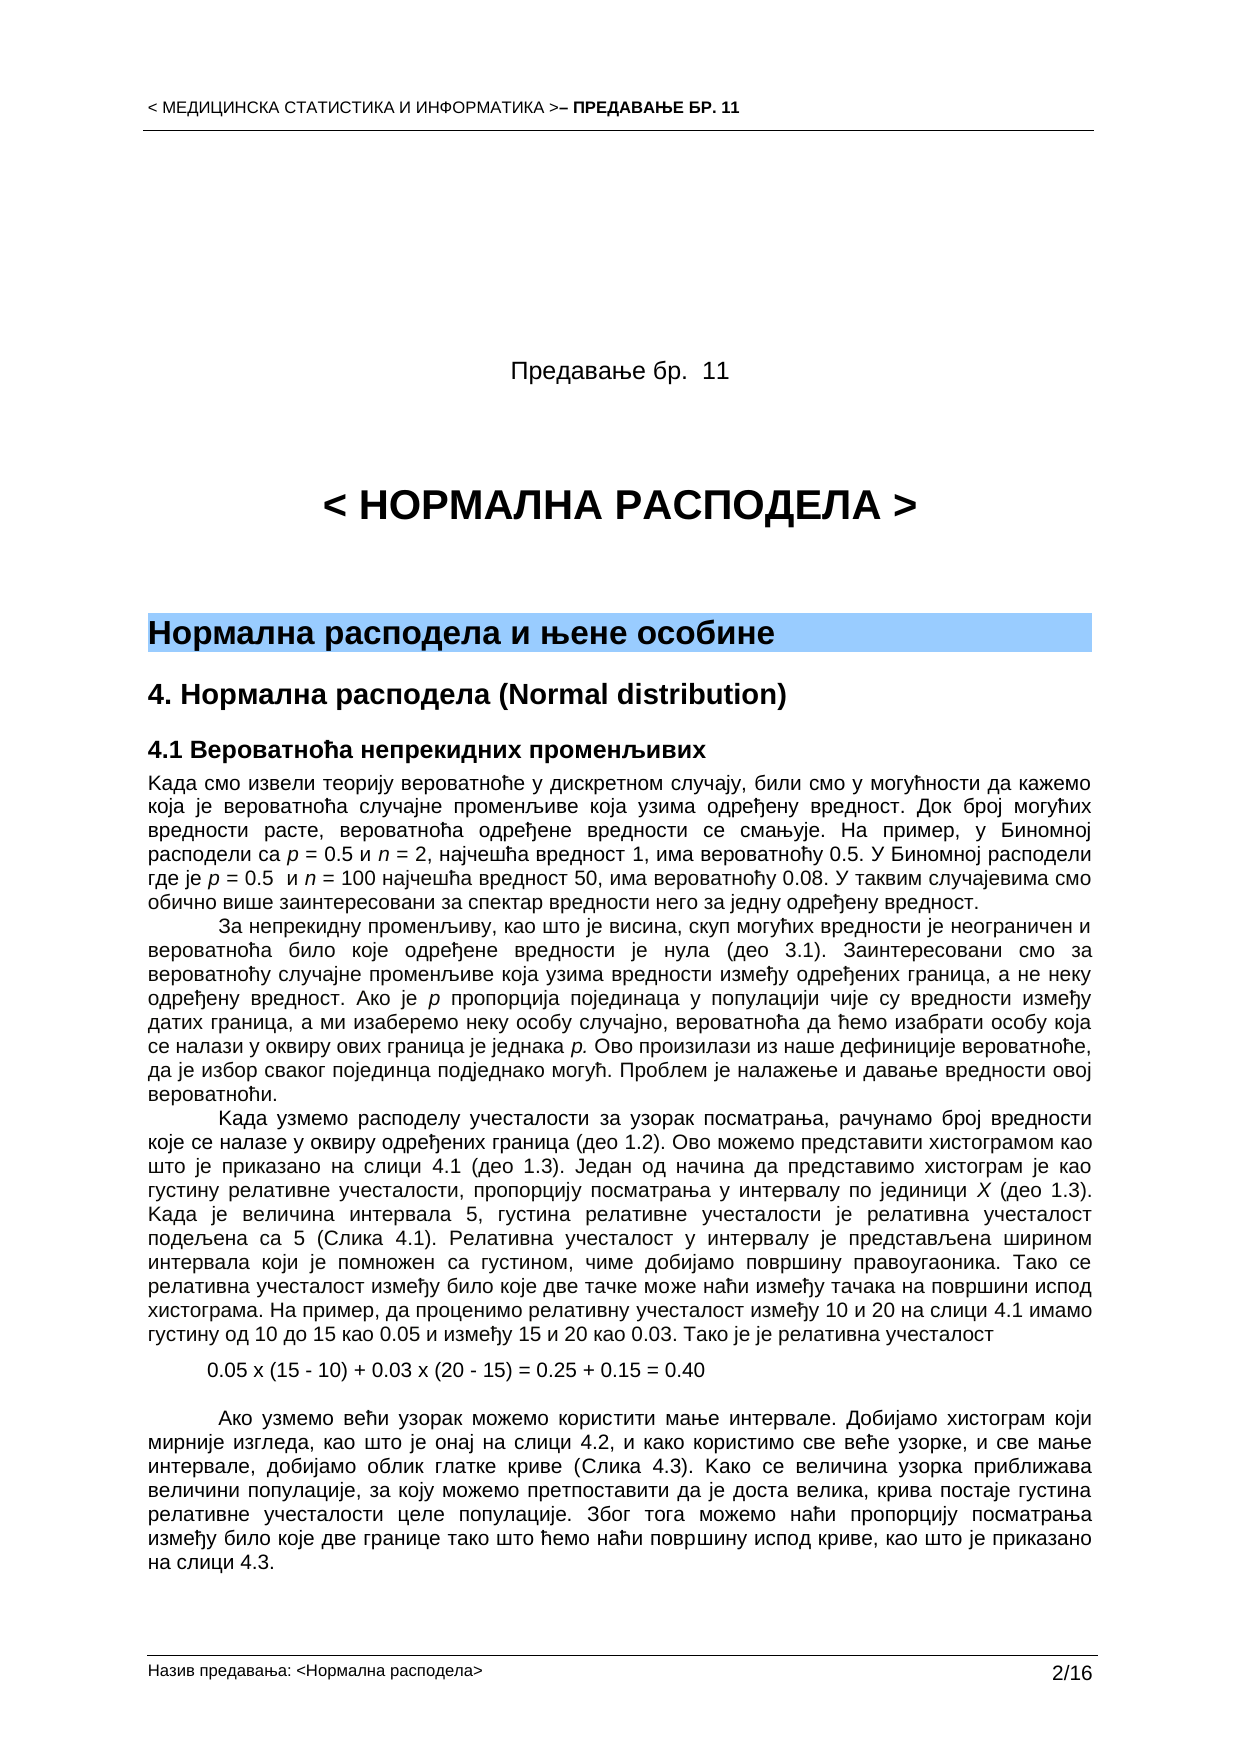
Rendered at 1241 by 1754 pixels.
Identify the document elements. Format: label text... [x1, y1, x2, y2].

text 0.05 x (15 - 10) + 0.03 x (20 - 15) = 0.25 + 0.15 = 0.40 [207, 1358, 1092, 1382]
text Kада смо извели теорију вероватноће у дискретном случају, били смо у могућности да кажемо која је вероватноћа случајне променљиве која узима одређену вредност. Док број могућих вредности расте, вероватноћа одређене вредности се смањује. На пример, у Биномној расподели са p = 0.5 и n = 2, најчешћа вредност 1, има вероватноћу 0.5. У Биномној расподели где је p = 0.5 и n = 100 најчешћа вредност 50, има вероватноћу 0.08. У таквим случајевима смо обично више заинтересовани за спектар вредности него за једну одређену вредност. [148, 770, 1092, 914]
subtitle 4. Нормална расподела (Normal distribution) [148, 677, 1092, 710]
title < НОРМАЛНА РАСПОДЕЛА > [148, 480, 1092, 528]
text За непрекидну променљиву, као што је висина, скуп могућих вредности је неограничен и вероватноћа било које одређене вредности је нула (део 3.1). Заинтересовани смо за вероватноћу случајне променљиве која узима вредности између одређених граница, а не неку одређену вредност. Aко је p пропорција појединаца у популацији чије су вредности између датих граница, а ми изаберемо неку особу случајно, вероватноћа да ћемо изабрати особу која се налази у оквиру ових граница је једнака p. Ово произилази из наше дефиниције вероватноће, да је избор сваког појединца подједнако могућ. Проблем је налажење и давање вредности овој вероватноћи. [148, 914, 1092, 1106]
text Предавање бр. 11 [148, 356, 1092, 385]
subtitle Нормална расподела и њене особине [148, 613, 1092, 652]
subtitle 4.1 Вероватноћа непрекидних променљивих [148, 735, 1092, 764]
text Kада узмемо расподелу учесталости за узорак посматрања, рачунамо број вредности које се налазе у оквиру одређених граница (део 1.2). Ово можемо представити хистограмом као што је приказано на слици 4.1 (део 1.3). Jедан од начина да представимо хистограм је као густину релативне учесталости, пропорцију посматрања у интервалу по јединици X (део 1.3). Kада је величина интервала 5, густина релативне учесталости је релативна учесталост подељена са 5 (Слика 4.1). Релативна учесталост у интервалу је представљена ширином интервала који је помножен са густином, чиме добијамо површину правоугаоника. Тако се релативна учесталост између било које две тачке може наћи између тачака на површини испод хистограма. На пример, да проценимо релативну учесталост између 10 и 20 на слици 4.1 имамо густину од 10 до 15 као 0.05 и између 15 и 20 као 0.03. Тако је је релативна учесталост [148, 1106, 1092, 1345]
text Aко узмемо већи узорак можемо користити мање интервале. Добијамо хистограм који мирније изгледа, као што је онај на слици 4.2, и како користимо све веће узорке, и све мање интервале, добијамо облик глатке криве (Слика 4.3). Kако се величина узорка приближава величини популације, за коју можемо претпоставити да је доста велика, крива постаје густина релативне учесталости целе популације. Због тога можемо наћи пропорцију посматрања између било које две границе тако што ћемо наћи површину испод криве, као што је приказано на слици 4.3. [148, 1406, 1092, 1573]
